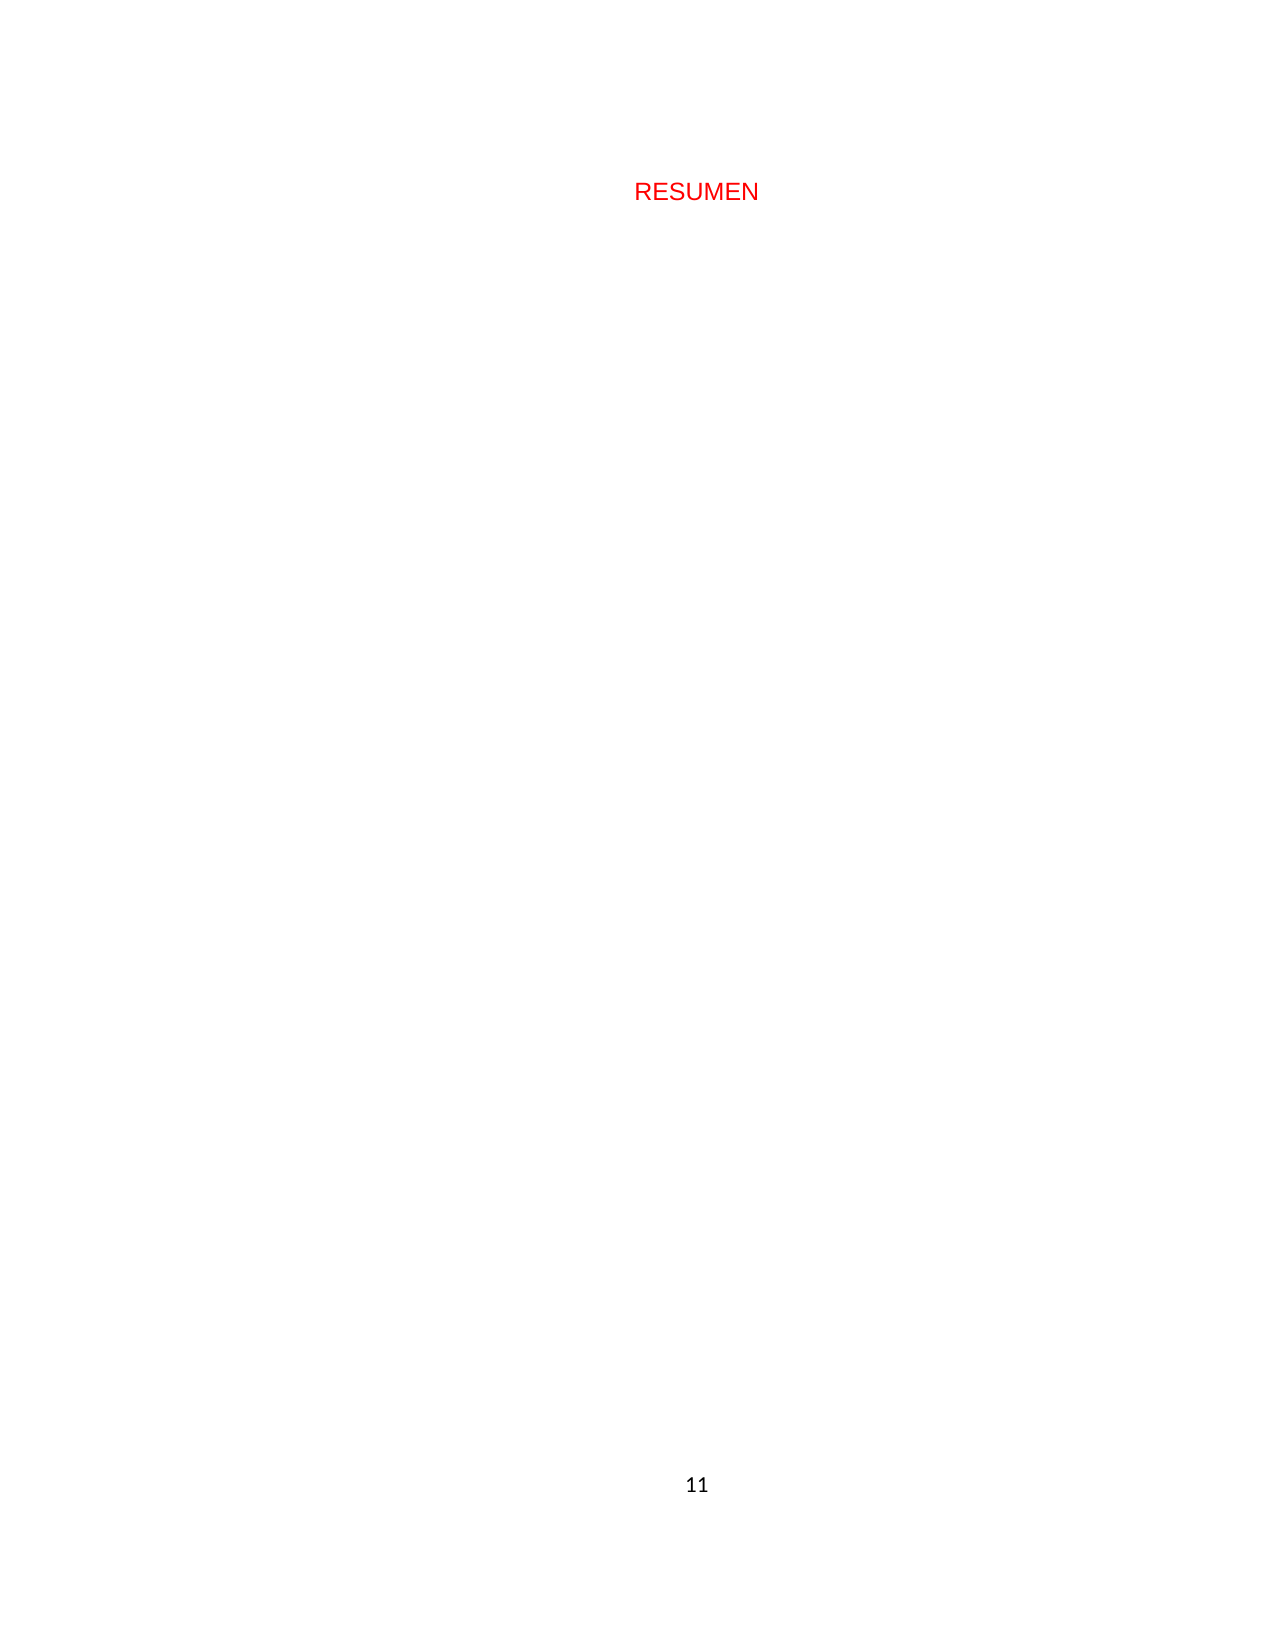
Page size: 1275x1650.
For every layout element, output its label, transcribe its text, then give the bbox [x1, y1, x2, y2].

text RESUMEN [236, 177, 1157, 206]
